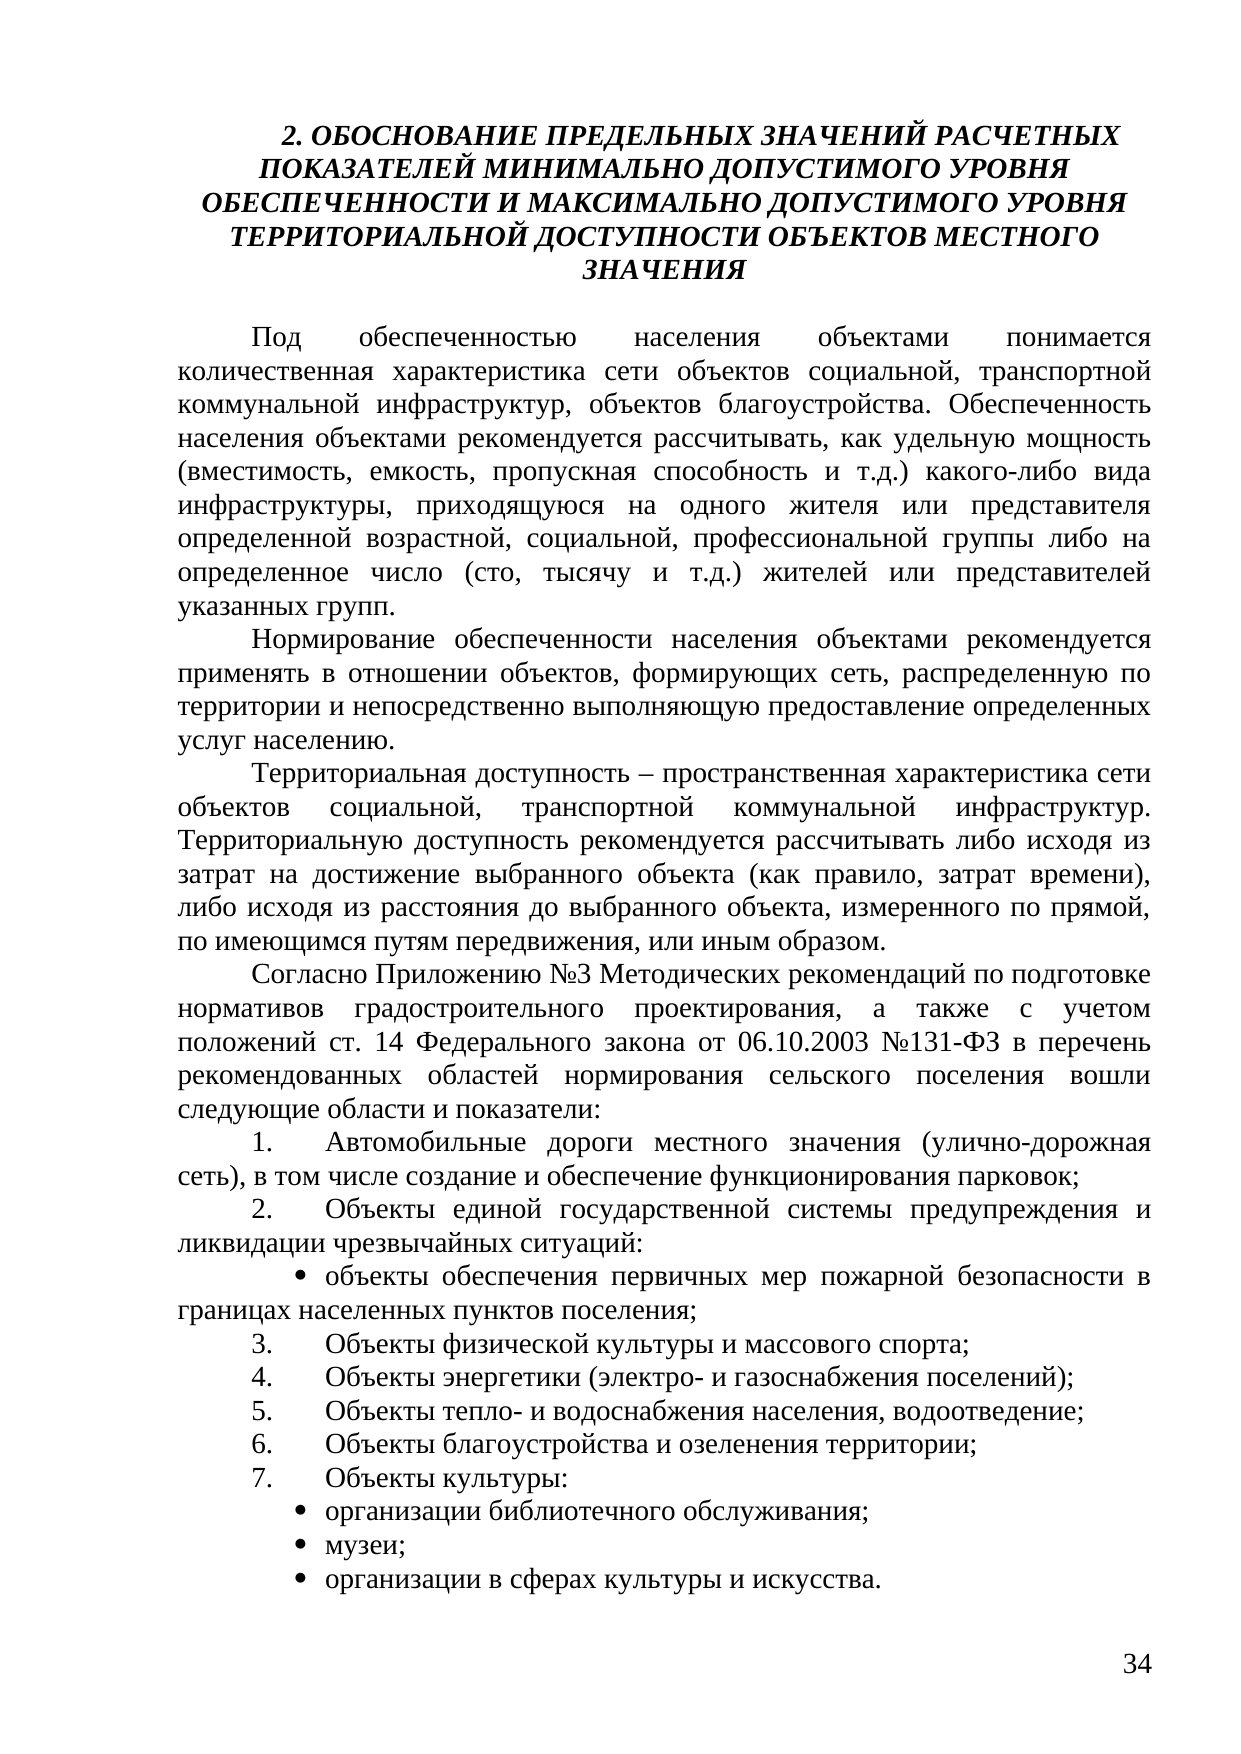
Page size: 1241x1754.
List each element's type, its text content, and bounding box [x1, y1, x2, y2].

text Под обеспеченностью населения объектами понимается количественная характеристика сети объектов социальной, транспортной коммунальной инфраструктур, объектов благоустройства. Обеспеченность населения объектами рекомендуется рассчитывать, как удельную мощность (вместимость, емкость, пропускная способность и т.д.) какого-либо вида инфраструктуры, приходящуюся на одного жителя или представителя определенной возрастной, социальной, профессиональной группы либо на определенное число (сто, тысячу и т.д.) жителей или представителей указанных групп. [177, 319, 1152, 621]
list Объекты благоустройства и озеленения территории; [177, 1426, 1152, 1460]
list организации библиотечного обслуживания; [177, 1493, 1152, 1527]
list организации в сферах культуры и искусства. [177, 1561, 1152, 1594]
text Территориальная доступность – пространственная характеристика сети объектов социальной, транспортной коммунальной инфраструктур. Территориальную доступность рекомендуется рассчитывать либо исходя из затрат на достижение выбранного объекта (как правило, затрат времени), либо исходя из расстояния до выбранного объекта, измеренного по прямой, по имеющимся путям передвижения, или иным образом. [177, 755, 1152, 957]
text 2. ОБОСНОВАНИЕ ПРЕДЕЛЬНЫХ ЗНАЧЕНИЙ РАСЧЕТНЫХ ПОКАЗАТЕЛЕЙ МИНИМАЛЬНО ДОПУСТИМОГО УРОВНЯ ОБЕСПЕЧЕННОСТИ И МАКСИМАЛЬНО ДОПУСТИМОГО УРОВНЯ ТЕРРИТОРИАЛЬНОЙ ДОСТУПНОСТИ ОБЪЕКТОВ МЕСТНОГО ЗНАЧЕНИЯ [177, 118, 1152, 286]
text Согласно Приложению №3 Методических рекомендаций по подготовке нормативов градостроительного проектирования, а также с учетом положений ст. 14 Федерального закона от 06.10.2003 №131-ФЗ в перечень рекомендованных областей нормирования сельского поселения вошли следующие области и показатели: [177, 957, 1152, 1124]
list Объекты тепло- и водоснабжения населения, водоотведение; [177, 1393, 1152, 1426]
list Объекты культуры: [177, 1460, 1152, 1493]
list Автомобильные дороги местного значения (улично-дорожная сеть), в том числе создание и обеспечение функционирования парковок; [177, 1124, 1152, 1191]
text Нормирование обеспеченности населения объектами рекомендуется применять в отношении объектов, формирующих сеть, распределенную по территории и непосредственно выполняющую предоставление определенных услуг населению. [177, 621, 1152, 755]
list музеи; [177, 1527, 1152, 1561]
list объекты обеспечения первичных мер пожарной безопасности в границах населенных пунктов поселения; [177, 1258, 1152, 1326]
list Объекты единой государственной системы предупреждения и ликвидации чрезвычайных ситуаций: [177, 1191, 1152, 1258]
list Объекты энергетики (электро- и газоснабжения поселений); [177, 1359, 1152, 1393]
list Объекты физической культуры и массового спорта; [177, 1326, 1152, 1359]
